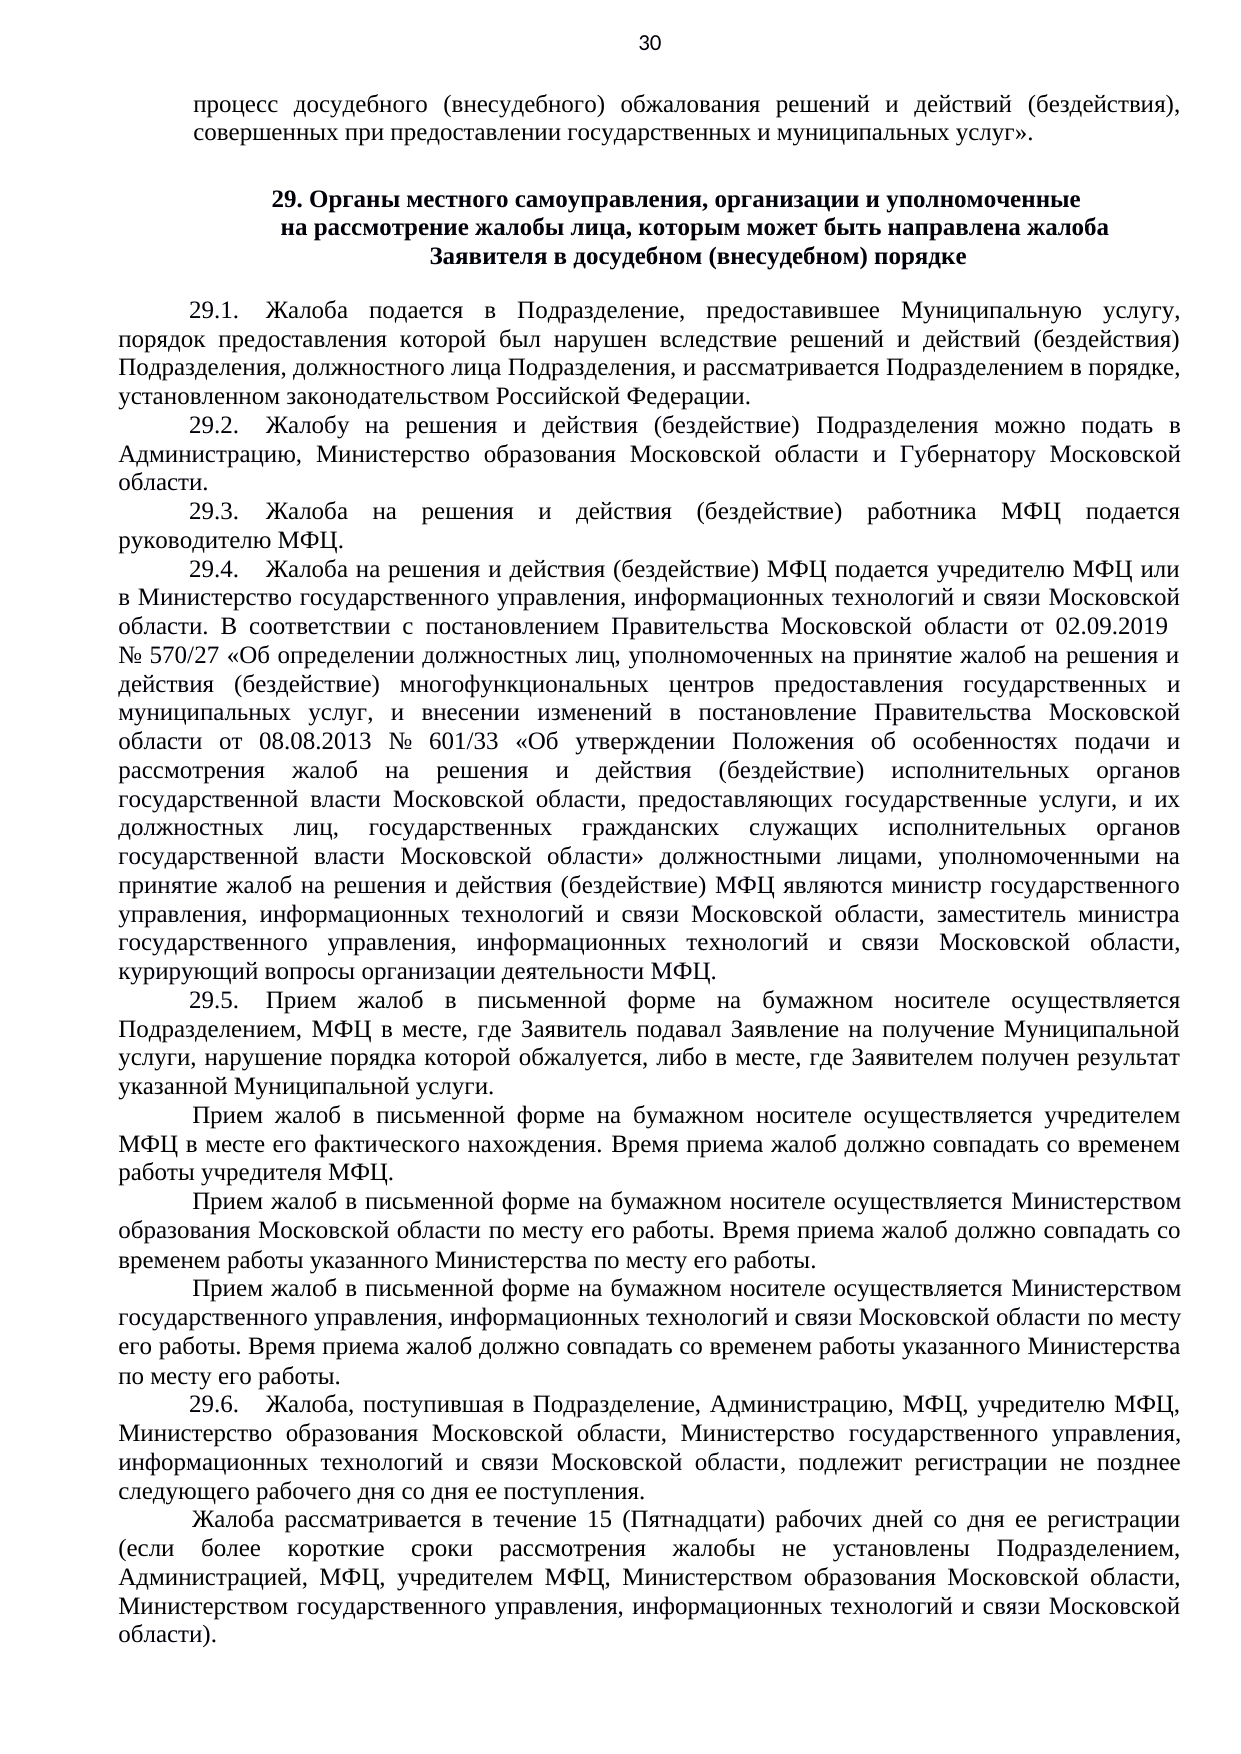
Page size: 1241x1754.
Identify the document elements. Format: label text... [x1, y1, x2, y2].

list Жалоба на решения и действия (бездействие) МФЦ подается учредителю МФЦ или в Министерство государственного управления, информационных технологий и связи Московской области. В соответствии с постановлением Правительства Московской области от 02.09.2019 № 570/27 «Об определении должностных лиц, уполномоченных на принятие жалоб на решения и действия (бездействие) многофункциональных центров предоставления государственных и муниципальных услуг, и внесении изменений в постановление Правительства Московской области от 08.08.2013 № 601/33 «Об утверждении Положения об особенностях подачи и рассмотрения жалоб на решения и действия (бездействие) исполнительных органов государственной власти Московской области, предоставляющих государственные услуги, и их должностных лиц, государственных гражданских служащих исполнительных органов государственной власти Московской области» должностными лицами, уполномоченными на принятие жалоб на решения и действия (бездействие) МФЦ являются министр государственного управления, информационных технологий и связи Московской области, заместитель министра государственного управления, информационных технологий и связи Московской области, курирующий вопросы организации деятельности МФЦ. [118, 554, 1181, 985]
text Прием жалоб в письменной форме на бумажном носителе осуществляется Министерством образования Московской области по месту его работы. Время приема жалоб должно совпадать со временем работы указанного Министерства по месту его работы. [118, 1186, 1181, 1273]
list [193, 89, 1181, 146]
text Жалоба рассматривается в течение 15 (Пятнадцати) рабочих дней со дня ее регистрации (если более короткие сроки рассмотрения жалобы не установлены Подразделением, Администрацией, МФЦ, учредителем МФЦ, Министерством образования Московской области, Министерством государственного управления, информационных технологий и связи Московской области). [118, 1504, 1181, 1648]
text Прием жалоб в письменной форме на бумажном носителе осуществляется учредителем МФЦ в месте его фактического нахождения. Время приема жалоб должно совпадать со временем работы учредителя МФЦ. [118, 1100, 1181, 1186]
text Прием жалоб в письменной форме на бумажном носителе осуществляется Министерством государственного управления, информационных технологий и связи Московской области по месту его работы. Время приема жалоб должно совпадать со временем работы указанного Министерства по месту его работы. [118, 1273, 1181, 1389]
list Жалоба на решения и действия (бездействие) работника МФЦ подается руководителю МФЦ. [118, 496, 1181, 554]
list Органы местного самоуправления, организации и уполномоченные на рассмотрение жалобы лица, которым может быть направлена жалоба Заявителя в досудебном (внесудебном) порядке [177, 184, 1181, 270]
list Жалобу на решения и действия (бездействие) Подразделения можно подать в Администрацию, Министерство образования Московской области и Губернатору Московской области. [118, 410, 1181, 496]
list Жалоба, поступившая в Подразделение, Администрацию, МФЦ, учредителю МФЦ, Министерство образования Московской области, Министерство государственного управления, информационных технологий и связи Московской области, подлежит регистрации не позднее следующего рабочего дня со дня ее поступления. [118, 1389, 1181, 1504]
list Жалоба подается в Подразделение, предоставившее Муниципальную услугу, порядок предоставления которой был нарушен вследствие решений и действий (бездействия) Подразделения, должностного лица Подразделения, и рассматривается Подразделением в порядке, установленном законодательством Российской Федерации. [118, 295, 1181, 410]
list Прием жалоб в письменной форме на бумажном носителе осуществляется Подразделением, МФЦ в месте, где Заявитель подавал Заявление на получение Муниципальной услуги, нарушение порядка которой обжалуется, либо в месте, где Заявителем получен результат указанной Муниципальной услуги. [118, 985, 1181, 1100]
